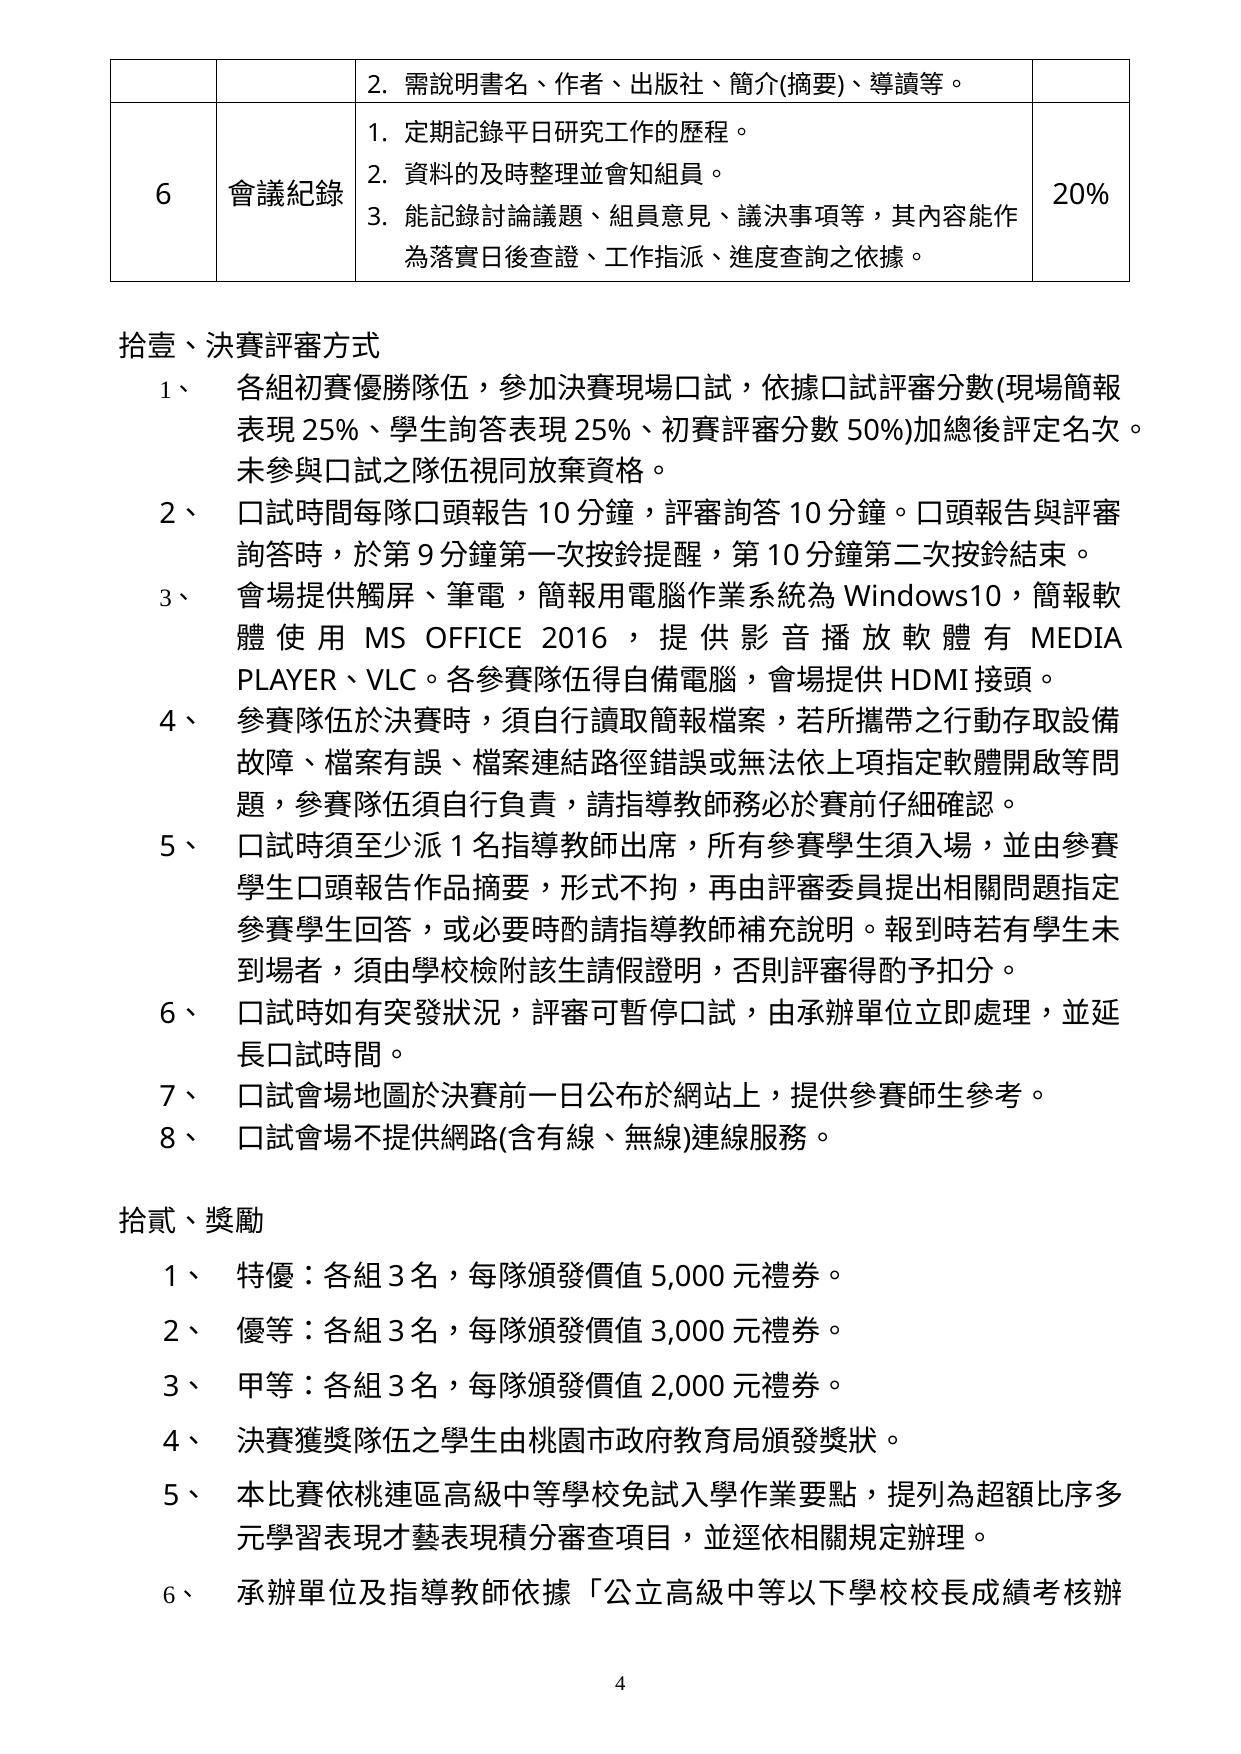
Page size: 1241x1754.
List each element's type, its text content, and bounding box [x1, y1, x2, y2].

list 口試時如有突發狀況，評審可暫停口試，由承辦單位立即處理，並延長口試時間。 [159, 990, 1122, 1073]
list 口試時須至少派1名指導教師出席，所有參賽學生須入場，並由參賽學生口頭報告作品摘要，形式不拘，再由評審委員提出相關問題指定參賽學生回答，或必要時酌請指導教師補充說明。報到時若有學生未到場者，須由學校檢附該生請假證明，否則評審得酌予扣分。 [159, 823, 1122, 990]
list 本比賽依桃連區高級中等學校免試入學作業要點，提列為超額比序多元學習表現才藝表現積分審查項目，並逕依相關規定辦理。 [163, 1472, 1124, 1557]
list 參賽隊伍於決賽時，須自行讀取簡報檔案，若所攜帶之行動存取設備故障、檔案有誤、檔案連結路徑錯誤或無法依上項指定軟體開啟等問題，參賽隊伍須自行負責，請指導教師務必於賽前仔細確認。 [159, 698, 1122, 823]
list 優等：各組3名，每隊頒發價值 3,000 元禮券。 [163, 1307, 1124, 1350]
list 口試會場不提供網路(含有線、無線)連線服務。 [159, 1115, 1122, 1157]
list 特優：各組3名，每隊頒發價值 5,000 元禮券。 [163, 1252, 1124, 1295]
list 各組初賽優勝隊伍，參加決賽現場口試，依據口試評審分數(現場簡報表現25%、學生詢答表現25%、初賽評審分數50%)加總後評定名次。未參與口試之隊伍視同放棄資格。 [159, 365, 1122, 490]
list 決賽獲獎隊伍之學生由桃園市政府教育局頒發獎狀。 [163, 1417, 1124, 1459]
list 會場提供觸屏、筆電，簡報用電腦作業系統為Windows10，簡報軟體使用MS OFFICE 2016，提供影音播放軟體有MEDIA PLAYER、VLC。各參賽隊伍得自備電腦，會場提供HDMI接頭。 [159, 573, 1122, 698]
list 甲等：各組3名，每隊頒發價值 2,000 元禮券。 [163, 1362, 1124, 1404]
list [163, 1569, 1124, 1611]
table_cell 6 [111, 103, 216, 281]
text 拾貳、獎勵 [118, 1198, 1122, 1240]
table_cell 定期記錄平日研究工作的歷程。 資料的及時整理並會知組員。 能記錄討論議題、組員意見、議決事項等，其內容能作為落實日後查證、工作指派、進度查詢之依據。 [356, 103, 1032, 281]
table_cell 20% [1033, 103, 1129, 281]
table_cell 5 [111, 60, 216, 102]
list 口試會場地圖於決賽前一日公布於網站上，提供參賽師生參考。 [159, 1073, 1122, 1115]
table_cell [356, 60, 1032, 102]
list 口試時間每隊口頭報告10分鐘，評審詢答10分鐘。口頭報告與評審詢答時，於第9分鐘第一次按鈴提醒，第10分鐘第二次按鈴結束。 [159, 490, 1122, 573]
table_cell 會議紀錄 [217, 103, 355, 281]
table_cell 書櫃 [217, 60, 355, 102]
text 拾壹、決賽評審方式 [118, 323, 1122, 365]
